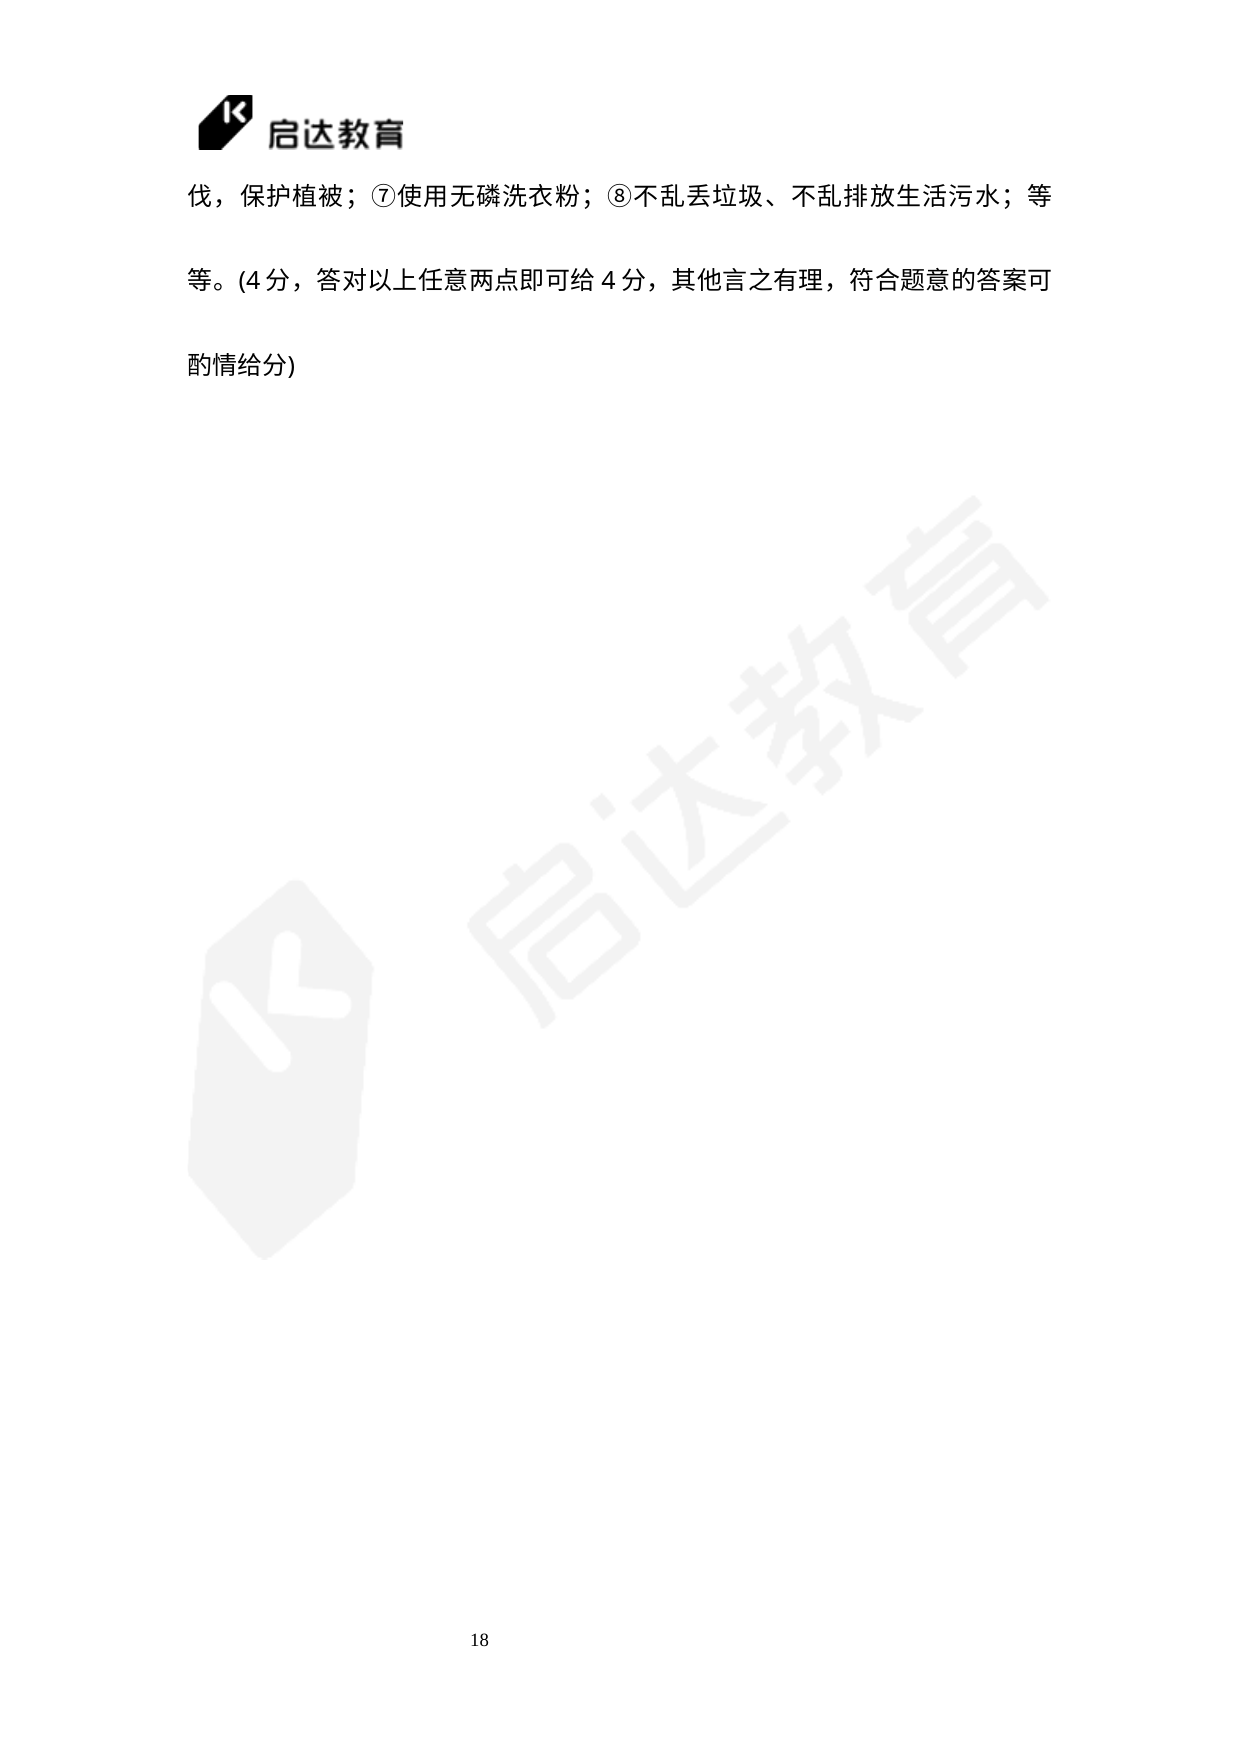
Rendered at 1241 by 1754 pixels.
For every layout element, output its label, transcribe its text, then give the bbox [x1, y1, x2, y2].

picture [198, 95, 404, 150]
text 答案二：①保护绿化，垃圾分类投放；②随手关灯与水龙头；③纸张双面使用；④少用或不用一次性物品；⑤少乘汽车多走路；⑥植树造林，不乱砍滥伐，保护植被；⑦使用无磷洗衣粉；⑧不乱丢垃圾、不乱排放生活污水；等等。(4分，答对以上任意两点即可给4分，其他言之有理，符合题意的答案可酌情给分) [187, 162, 1053, 396]
